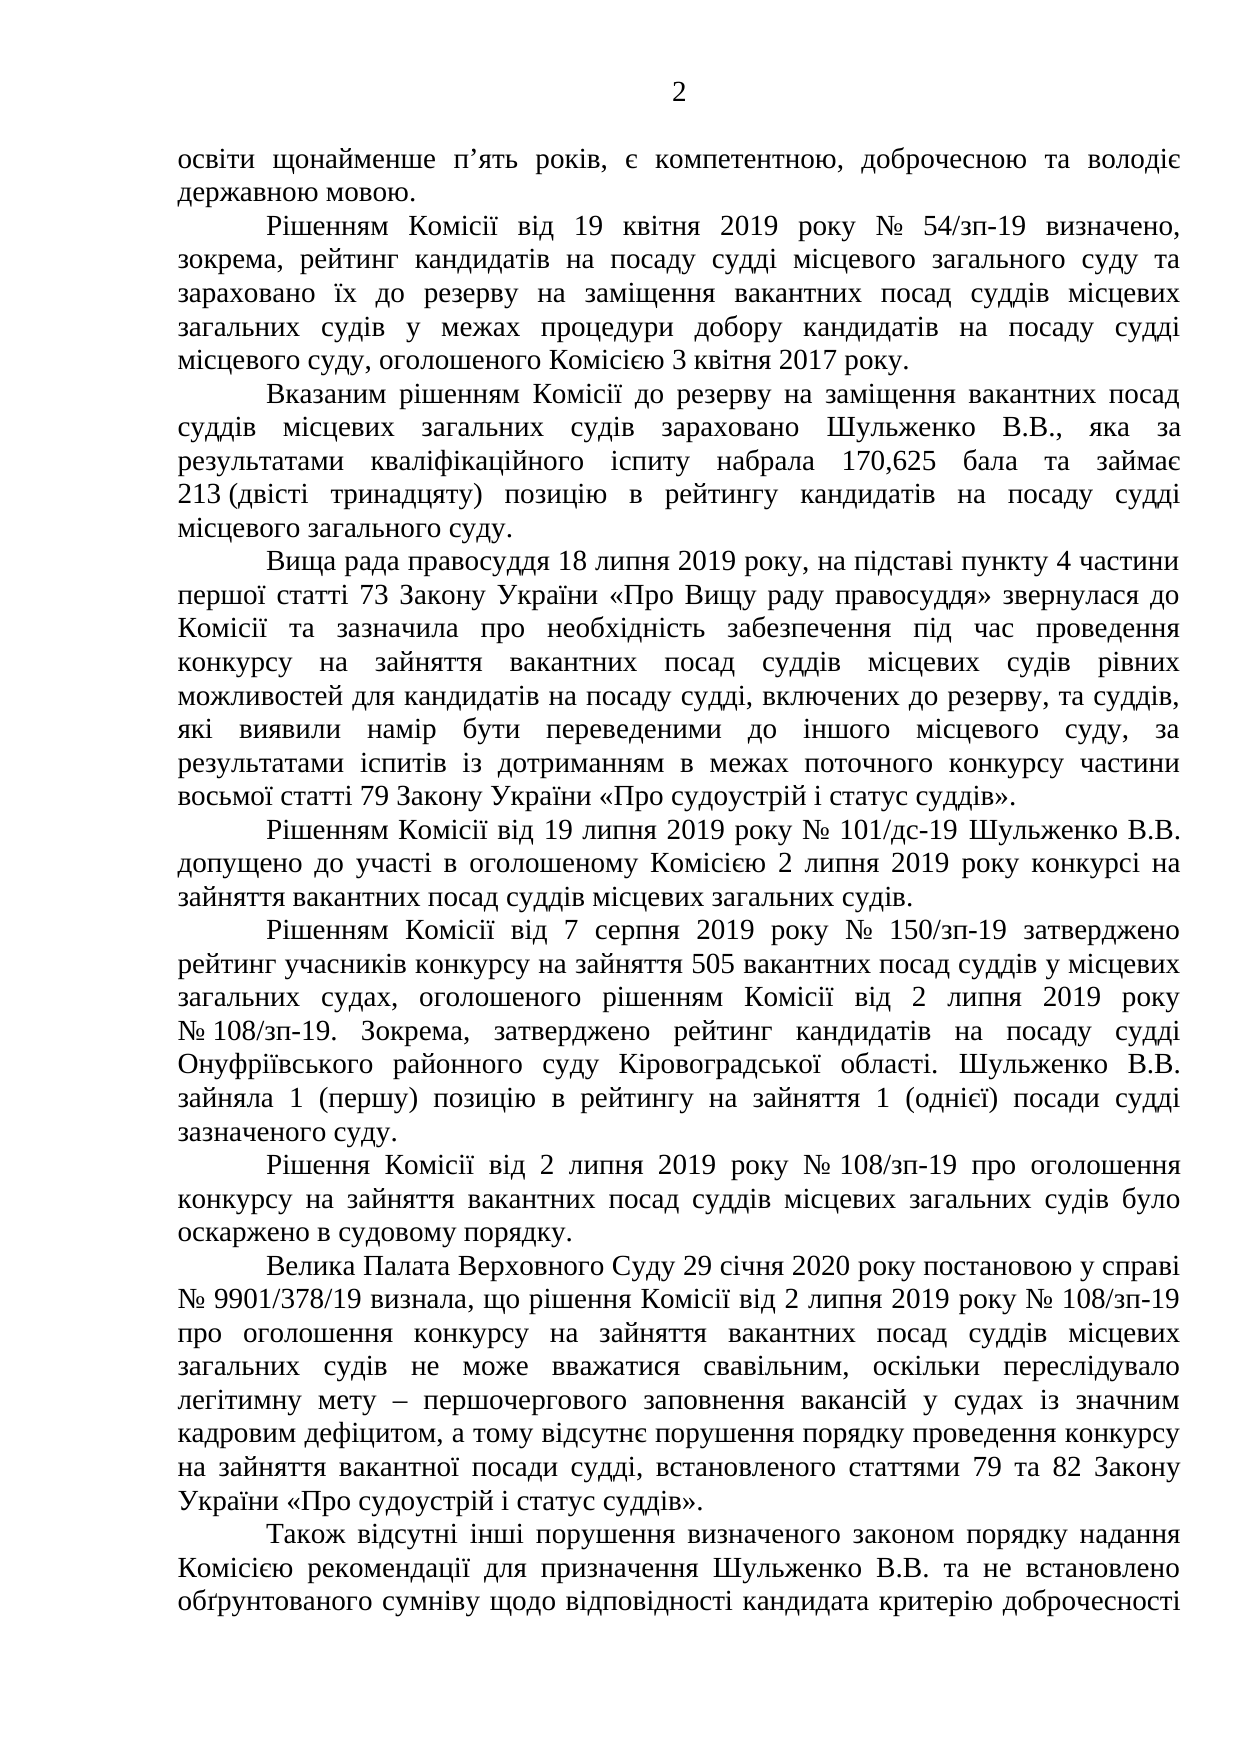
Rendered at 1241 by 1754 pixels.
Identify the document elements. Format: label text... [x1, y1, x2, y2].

text Вища рада правосуддя 18 липня 2019 року, на підставі пункту 4 частини першої статті 73 Закону України «Про Вищу раду правосуддя» звернулася до Комісії та зазначила про необхідність забезпечення під час проведення конкурсу на зайняття вакантних посад суддів місцевих судів рівних можливостей для кандидатів на посаду судді, включених до резерву, та суддів, які виявили намір бути переведеними до іншого місцевого суду, за результатами іспитів із дотриманням в межах поточного конкурсу частини восьмої статті 79 Закону України «Про судоустрій і статус суддів». [177, 543, 1181, 812]
text Вказаним рішенням Комісії до резерву на заміщення вакантних посад суддів місцевих загальних судів зараховано Шульженко В.В., яка за результатами кваліфікаційного іспиту набрала 170,625 бала та займає 213 (двісті тринадцяту) позицію в рейтингу кандидатів на посаду судді місцевого загального суду. [177, 376, 1181, 543]
text Велика Палата Верховного Суду 29 січня 2020 року постановою у справі № 9901/378/19 визнала, що рішення Комісії від 2 липня 2019 року № 108/зп-19 про оголошення конкурсу на зайняття вакантних посад суддів місцевих загальних судів не може вважатися свавільним, оскільки переслідувало легітимну мету – першочергового заповнення вакансій у судах із значним кадровим дефіцитом, а тому відсутнє порушення порядку проведення конкурсу на зайняття вакантної посади судді, встановленого статтями 79 та 82 Закону України «Про судоустрій і статус суддів». [177, 1248, 1181, 1516]
text Рішенням Комісії від 19 квітня 2019 року № 54/зп-19 визначено, зокрема, рейтинг кандидатів на посаду судді місцевого загального суду та зараховано їх до резерву на заміщення вакантних посад суддів місцевих загальних судів у межах процедури добору кандидатів на посаду судді місцевого суду, оголошеного Комісією 3 квітня 2017 року. [177, 208, 1181, 376]
text Рішенням Комісії від 19 липня 2019 року № 101/дс-19 Шульженко В.В. допущено до участі в оголошеному Комісією 2 липня 2019 року конкурсі на зайняття вакантних посад суддів місцевих загальних судів. [177, 812, 1181, 912]
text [177, 141, 1181, 208]
text Рішенням Комісії від 7 серпня 2019 року № 150/зп-19 затверджено рейтинг учасників конкурсу на зайняття 505 вакантних посад суддів у місцевих загальних судах, оголошеного рішенням Комісії від 2 липня 2019 року № 108/зп-19. Зокрема, затверджено рейтинг кандидатів на посаду судді Онуфріївського районного суду Кіровоградської області. Шульженко В.В. зайняла 1 (першу) позицію в рейтингу на зайняття 1 (однієї) посади судді зазначеного суду. [177, 912, 1181, 1147]
text Рішення Комісії від 2 липня 2019 року № 108/зп-19 про оголошення конкурсу на зайняття вакантних посад суддів місцевих загальних судів було оскаржено в судовому порядку. [177, 1147, 1181, 1248]
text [177, 1516, 1181, 1617]
